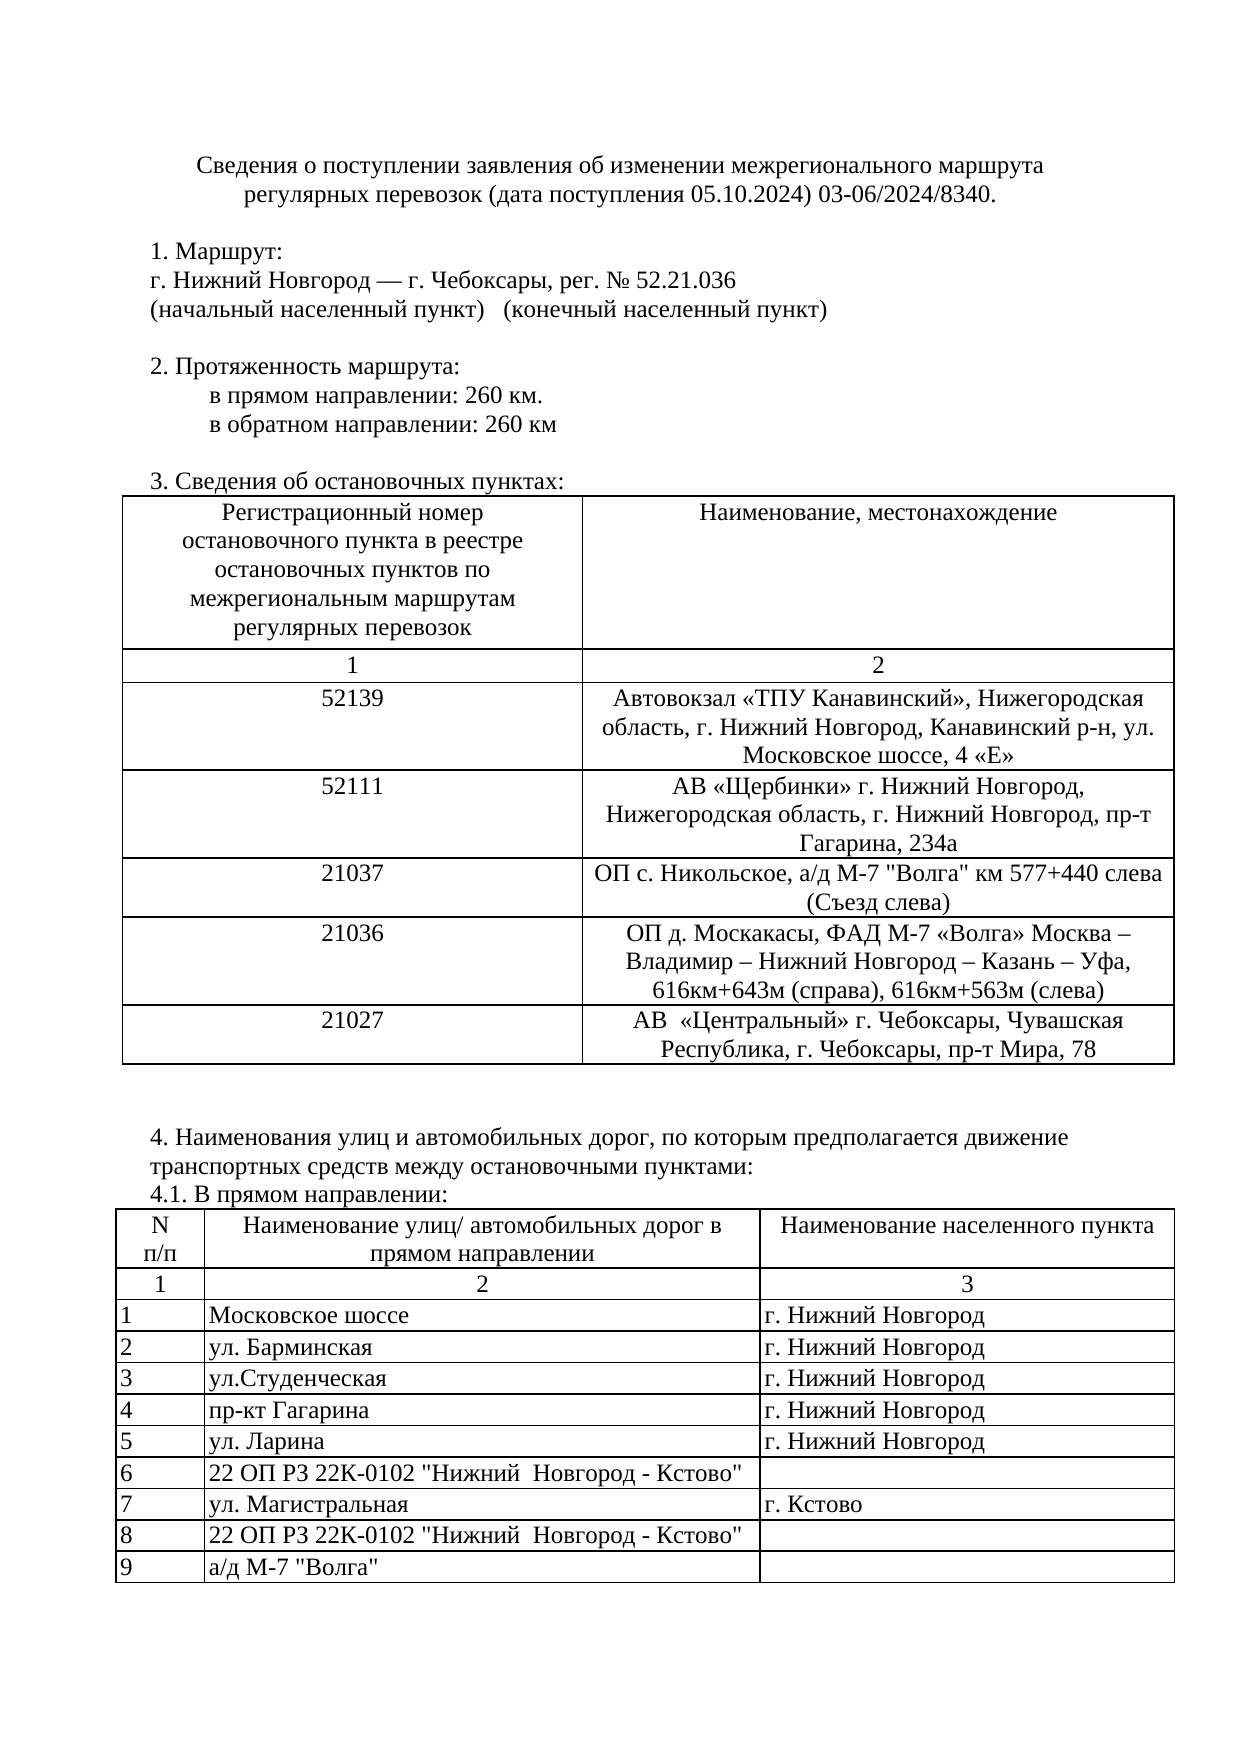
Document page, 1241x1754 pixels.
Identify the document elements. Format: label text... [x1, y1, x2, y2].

table_cell 1 [117, 1300, 204, 1330]
table_cell 21037 [123, 859, 582, 916]
table_cell 1 [123, 650, 582, 681]
table_cell 9 [117, 1552, 204, 1582]
table_cell 4 [117, 1395, 204, 1424]
table_cell [761, 1552, 1174, 1582]
table_cell ОП д. Москакасы, ФАД М-7 «Волга» Москва – Владимир – Нижний Новгород – Казань – Уфа, 616км+643м (справа), 616км+563м (слева) [583, 918, 1173, 1004]
table_header Регистрационный номер остановочного пункта в реестре остановочных пунктов по межрегиональным маршрутам регулярных перевозок [123, 497, 582, 648]
table_cell 8 [117, 1521, 204, 1550]
table_cell г. Нижний Новгород [761, 1426, 1174, 1456]
table_cell 22 ОП РЗ 22К-0102 "Нижний Новгород - Кстово" [205, 1521, 759, 1550]
table_cell 6 [117, 1458, 204, 1487]
table_cell 3 [761, 1269, 1174, 1299]
text в обратном направлении: 260 км [150, 409, 1090, 437]
table_cell 22 ОП РЗ 22К-0102 "Нижний Новгород - Кстово" [205, 1458, 759, 1487]
text 3. Сведения об остановочных пунктах: [150, 466, 1090, 495]
table_cell ул. Магистральная [205, 1489, 759, 1519]
table_cell Московское шоссе [205, 1300, 759, 1330]
table_cell АВ «Центральный» г. Чебоксары, Чувашская Республика, г. Чебоксары, пр-т Мира, 78 [583, 1006, 1173, 1063]
table_cell г. Нижний Новгород [761, 1363, 1174, 1393]
table_cell 2 [205, 1269, 759, 1299]
text 4. Наименования улиц и автомобильных дорог, по которым предполагается движение транспортных средств между остановочными пунктами: [150, 1122, 1090, 1179]
table_cell ОП с. Никольское, а/д М-7 "Волга" км 577+440 слева (Съезд слева) [583, 859, 1173, 916]
table_cell пр-кт Гагарина [205, 1395, 759, 1424]
table_cell 5 [117, 1426, 204, 1456]
table_cell АВ «Щербинки» г. Нижний Новгород, Нижегородская область, г. Нижний Новгород, пр-т Гагарина, 234а [583, 771, 1173, 857]
table_cell 21027 [123, 1006, 582, 1063]
table_cell 2 [583, 650, 1173, 681]
table_cell ул.Студенческая [205, 1363, 759, 1393]
table_cell Автовокзал «ТПУ Канавинский», Нижегородская область, г. Нижний Новгород, Канавинский р-н, ул. Московское шоссе, 4 «Е» [583, 683, 1173, 769]
table_header Наименование, местонахождение [583, 497, 1173, 648]
table_cell г. Нижний Новгород [761, 1300, 1174, 1330]
text (начальный населенный пункт) (конечный населенный пункт) [150, 294, 1090, 322]
table_cell 1 [117, 1269, 204, 1299]
text 2. Протяженность маршрута: [150, 351, 1090, 380]
table_cell 3 [117, 1363, 204, 1393]
table_cell ул. Ларина [205, 1426, 759, 1456]
text г. Нижний Новгород — г. Чебоксары, рег. № 52.21.036 [150, 265, 1090, 294]
text в прямом направлении: 260 км. [150, 380, 1090, 409]
table_cell 21036 [123, 918, 582, 1004]
table_header N п/п [117, 1210, 204, 1267]
table_cell ул. Барминская [205, 1332, 759, 1362]
table_cell г. Кстово [761, 1489, 1174, 1519]
table_cell г. Нижний Новгород [761, 1332, 1174, 1362]
table_header Наименование улиц/ автомобильных дорог в прямом направлении [205, 1210, 759, 1267]
table_cell [761, 1521, 1174, 1550]
table_cell 7 [117, 1489, 204, 1519]
table_cell 52139 [123, 683, 582, 769]
text 1. Маршрут: [150, 236, 1090, 265]
table_header Наименование населенного пункта [761, 1210, 1174, 1267]
table_cell 2 [117, 1332, 204, 1362]
text 4.1. В прямом направлении: [150, 1179, 1090, 1208]
table_cell [761, 1458, 1174, 1487]
table_cell г. Нижний Новгород [761, 1395, 1174, 1424]
text Сведения о поступлении заявления об изменении межрегионального маршрута регулярных перевозок (дата поступления 05.10.2024) 03-06/2024/8340. [150, 150, 1090, 207]
table_cell 52111 [123, 771, 582, 857]
table_cell а/д М-7 "Волга" [205, 1552, 759, 1582]
